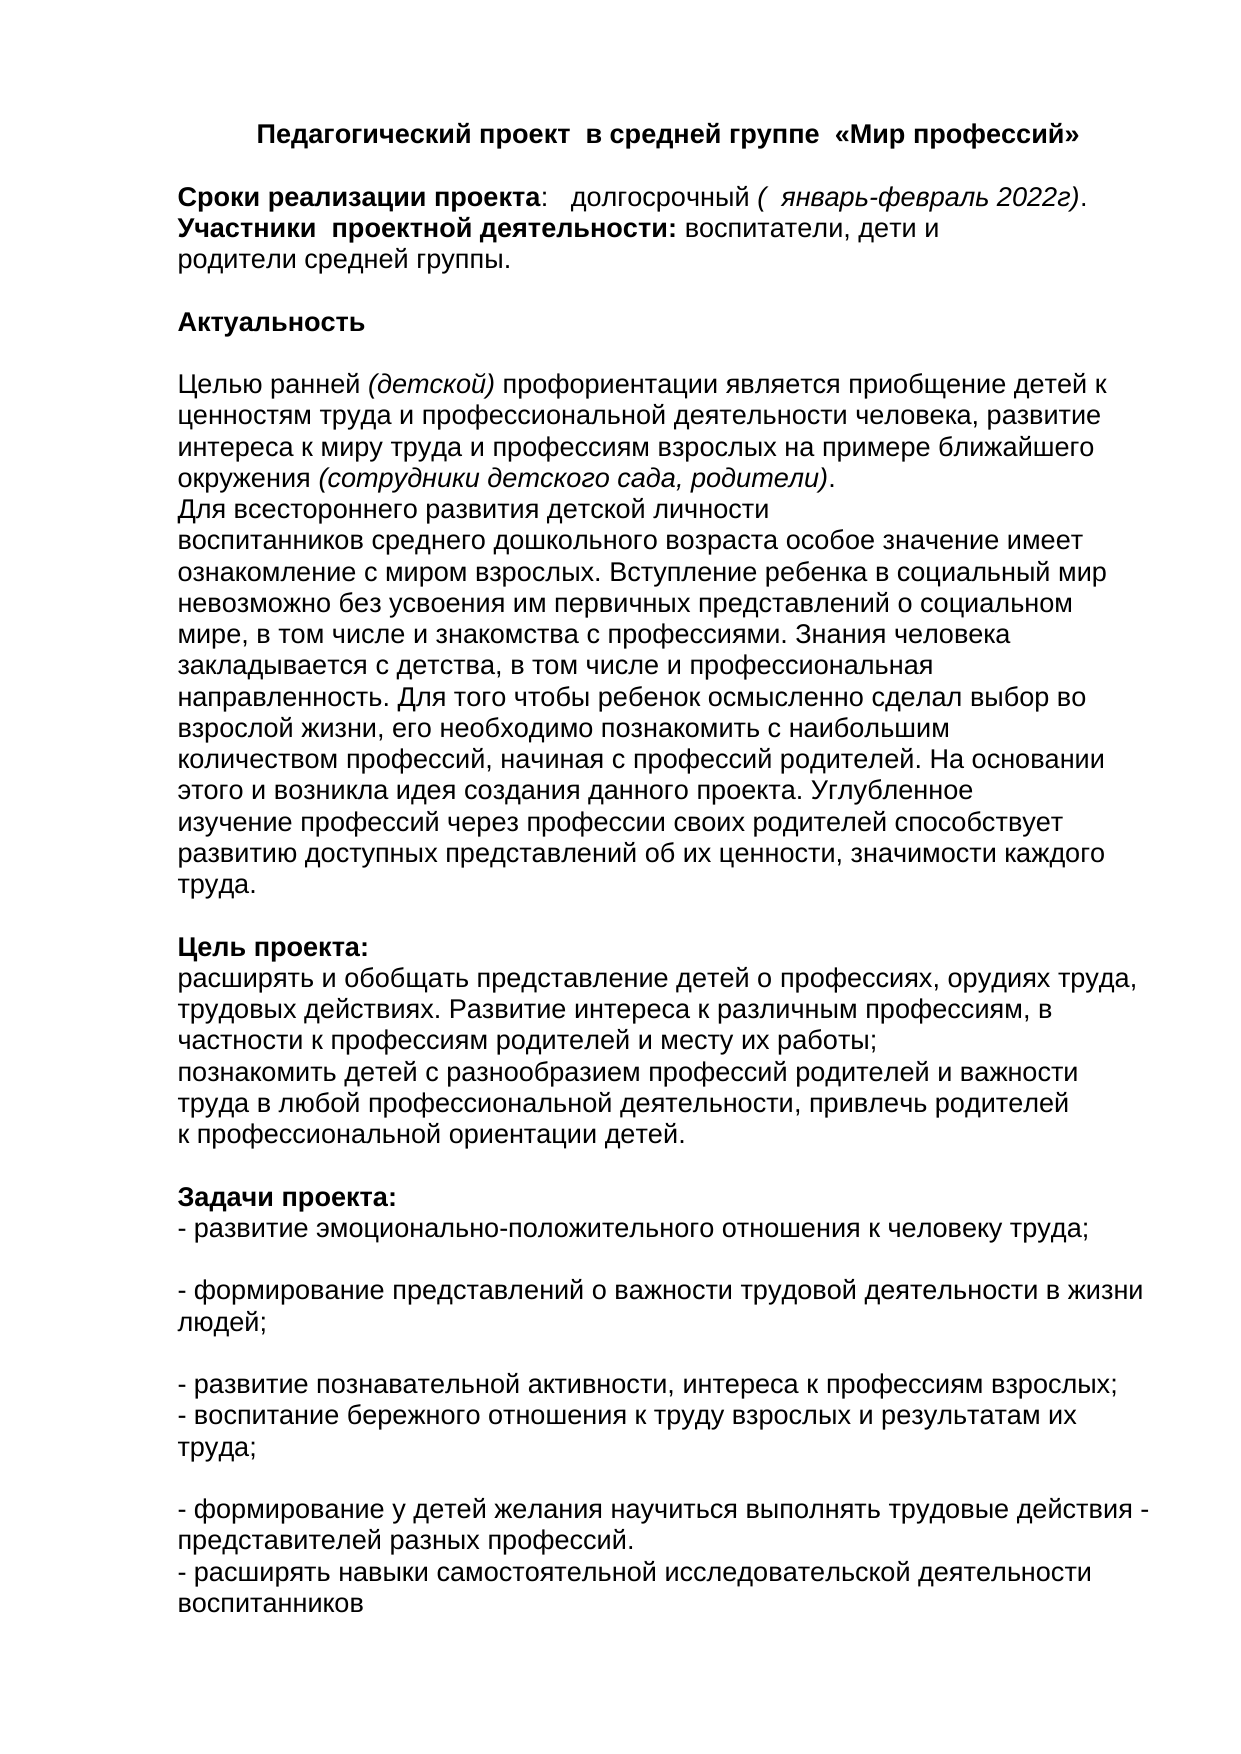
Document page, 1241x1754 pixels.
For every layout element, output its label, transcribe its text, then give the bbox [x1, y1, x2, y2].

text - расширять навыки самостоятельной исследовательской деятельности воспитанников [177, 1556, 1152, 1618]
text Актуальность [177, 306, 1152, 337]
text Педагогический проект в средней группе «Мир профессий» [177, 118, 1152, 149]
text - формирование представлений о важности трудовой деятельности в жизни людей; [177, 1274, 1152, 1337]
text расширять и обобщать представление детей о профессиях, орудиях труда, трудовых действиях. Развитие интереса к различным профессиям, в частности к профессиям родителей и месту их работы; [177, 962, 1152, 1056]
text - воспитание бережного отношения к труду взрослых и результатам их труда; [177, 1399, 1152, 1462]
text - развитие познавательной активности, интереса к профессиям взрослых; [177, 1368, 1152, 1399]
text познакомить детей с разнообразием профессий родителей и важности труда в любой профессиональной деятельности, привлечь родителей к профессиональной ориентации детей. [177, 1056, 1152, 1149]
text Задачи проекта: [177, 1181, 1152, 1212]
text Сроки реализации проекта: долгосрочный ( январь-февраль 2022г). [177, 181, 1152, 212]
text - формирование у детей желания научиться выполнять трудовые действия - представителей разных профессий. [177, 1493, 1152, 1556]
text Для всестороннего развития детской личности воспитанников среднего дошкольного возраста особое значение имеет ознакомление с миром взрослых. Вступление ребенка в социальный мир невозможно без усвоения им первичных представлений о социальном мире, в том числе и знакомства с профессиями. Знания человека закладывается с детства, в том числе и профессиональная направленность. Для того чтобы ребенок осмысленно сделал выбор во взрослой жизни, его необходимо познакомить с наибольшим количеством профессий, начиная с профессий родителей. На основании этого и возникла идея создания данного проекта. Углубленное изучение профессий через профессии своих родителей способствует развитию доступных представлений об их ценности, значимости каждого труда. [177, 493, 1152, 899]
text Цель проекта: [177, 931, 1152, 962]
text Целью ранней (детской) профориентации является приобщение детей к ценностям труда и профессиональной деятельности человека, развитие интереса к миру труда и профессиям взрослых на примере ближайшего окружения (сотрудники детского сада, родители). [177, 368, 1152, 493]
text Участники проектной деятельности: воспитатели, дети и родители средней группы. [177, 212, 1152, 274]
text - развитие эмоционально-положительного отношения к человеку труда; [177, 1212, 1152, 1243]
